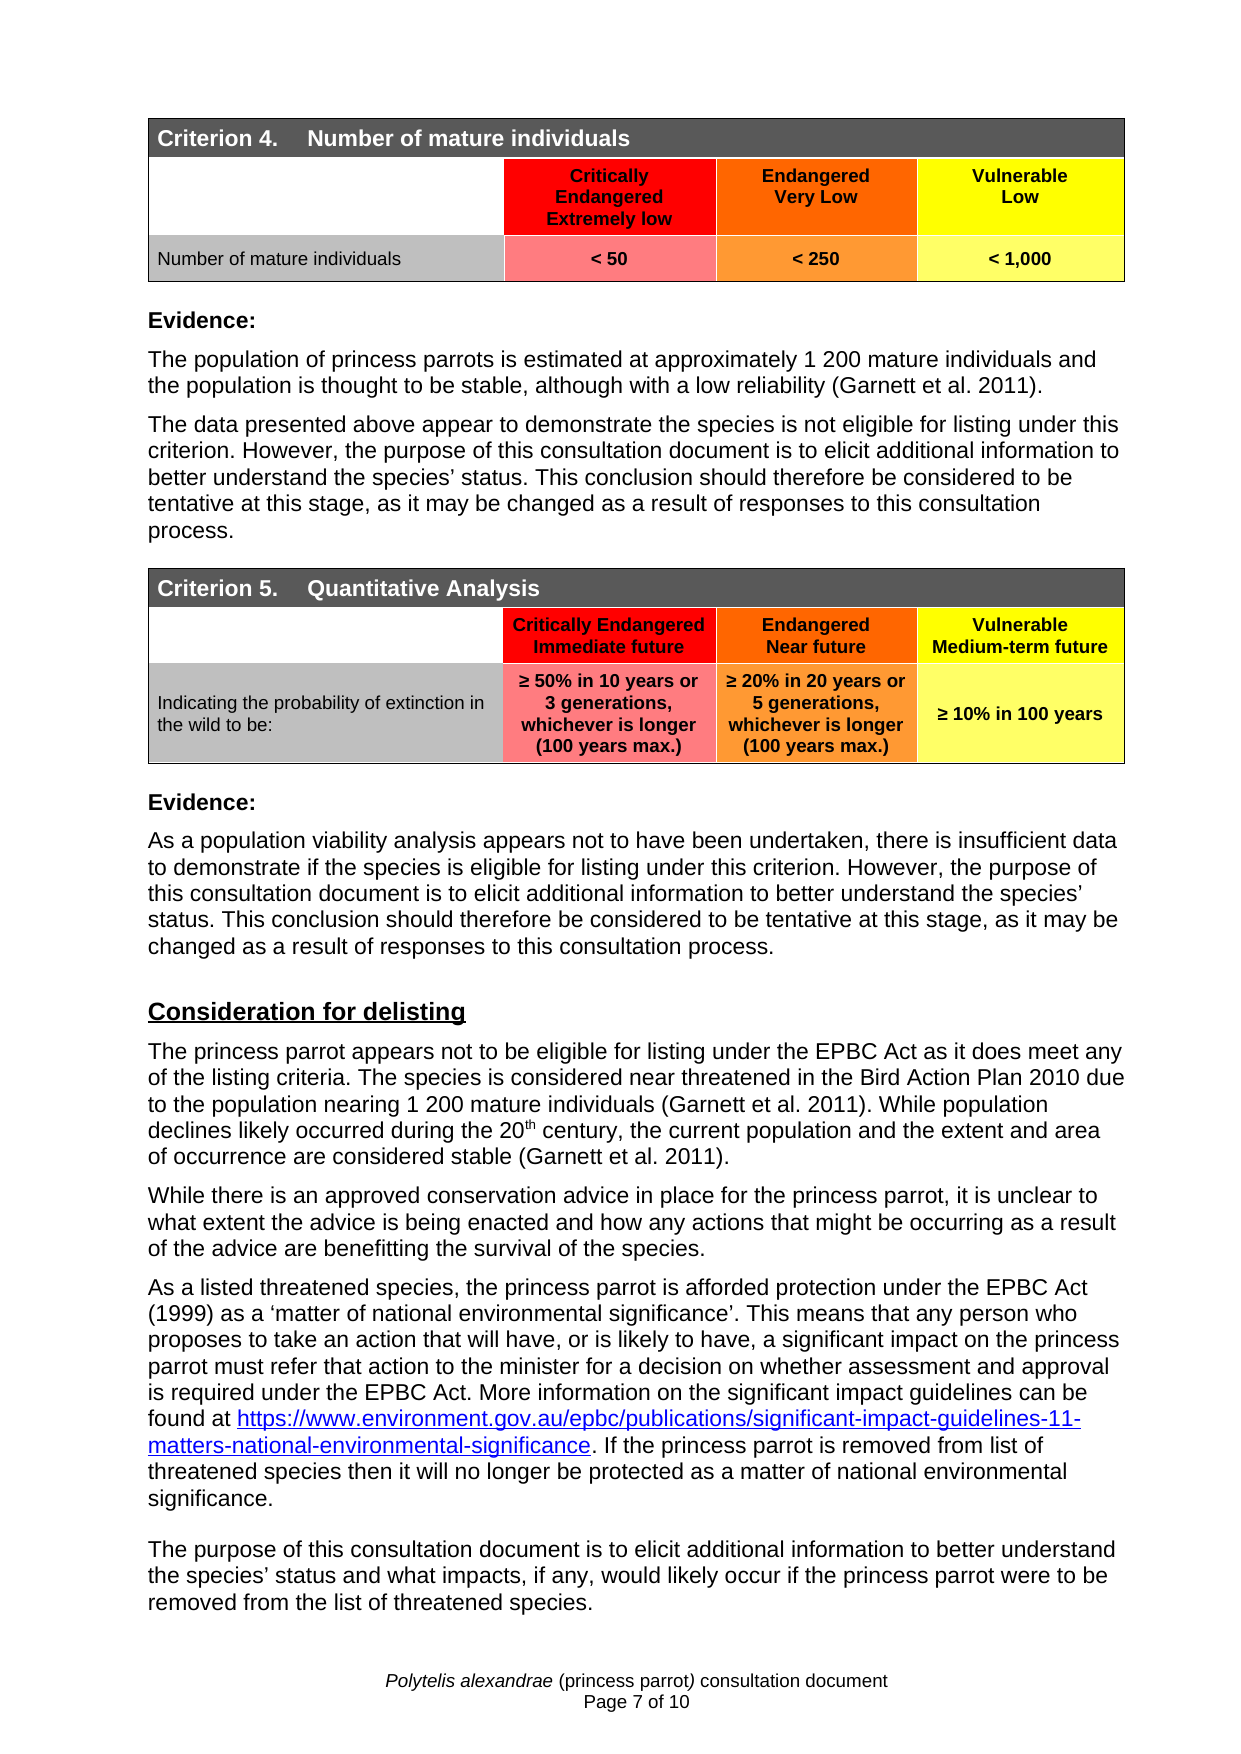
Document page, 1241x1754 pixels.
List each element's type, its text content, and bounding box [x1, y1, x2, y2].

text The population of princess parrots is estimated at approximately 1 200 mature individuals and the population is thought to be stable, although with a low reliability (Garnett et al. 2011). [148, 346, 1125, 399]
table_cell < 50 [505, 236, 716, 281]
table_cell < 250 [717, 236, 917, 281]
subtitle Evidence: [148, 307, 1125, 333]
table_cell ≥ 10% in 100 years [918, 664, 1124, 762]
text As a population viability analysis appears not to have been undertaken, there is insufficient data to demonstrate if the species is eligible for listing under this criterion. However, the purpose of this consultation document is to elicit additional information to better understand the species’ status. This conclusion should therefore be considered to be tentative at this stage, as it may be changed as a result of responses to this consultation process. [148, 827, 1125, 959]
table_cell Indicating the probability of extinction in the wild to be: [149, 663, 503, 762]
table_cell < 1,000 [918, 236, 1124, 281]
table_cell Vulnerable Medium-term future [918, 608, 1124, 663]
table_cell Endangered Near future [717, 608, 917, 663]
table_cell Number of mature individuals [149, 235, 504, 281]
table_cell [149, 607, 503, 663]
table_header Criterion 5. Quantitative Analysis [149, 569, 1124, 607]
table_cell Critically Endangered Immediate future [503, 608, 716, 663]
table_cell ≥ 20% in 20 years or 5 generations, whichever is longer (100 years max.) [717, 664, 917, 762]
table_cell [149, 158, 504, 235]
table_cell Critically Endangered Extremely low [504, 159, 716, 235]
subtitle Evidence: [148, 788, 1125, 815]
table_cell Endangered Very Low [717, 159, 917, 235]
list As a listed threatened species, the princess parrot is afforded protection under the EPBC Act (1999) as a ‘matter of national environmental significance’. This means that any person who proposes to take an action that will have, or is likely to have, a significant impact on the princess parrot must refer that action to the minister for a decision on whether assessment and approval is required under the EPBC Act. More information on the significant impact guidelines can be found at https://www.environment.gov.au/epbc/publications/significant-impact-guidelines-11-matters-national-environmental-significance. If the princess parrot is removed from list of threatened species then it will no longer be protected as a matter of national environmental significance. [148, 1274, 1125, 1511]
subtitle Consideration for delisting [148, 997, 1125, 1025]
text The purpose of this consultation document is to elicit additional information to better understand the species’ status and what impacts, if any, would likely occur if the princess parrot were to be removed from the list of threatened species. [148, 1536, 1125, 1615]
table_header Criterion 4. Number of mature individuals [149, 119, 1124, 157]
table_cell Vulnerable Low [918, 159, 1124, 235]
table_cell ≥ 50% in 10 years or 3 generations, whichever is longer (100 years max.) [503, 664, 716, 762]
list While there is an approved conservation advice in place for the princess parrot, it is unclear to what extent the advice is being enacted and how any actions that might be occurring as a result of the advice are benefitting the survival of the species. [148, 1182, 1125, 1261]
list The princess parrot appears not to be eligible for listing under the EPBC Act as it does meet any of the listing criteria. The species is considered near threatened in the Bird Action Plan 2010 due to the population nearing 1 200 mature individuals (Garnett et al. 2011). While population declines likely occurred during the 20th century, the current population and the extent and area of occurrence are considered stable (Garnett et al. 2011). [148, 1038, 1125, 1169]
